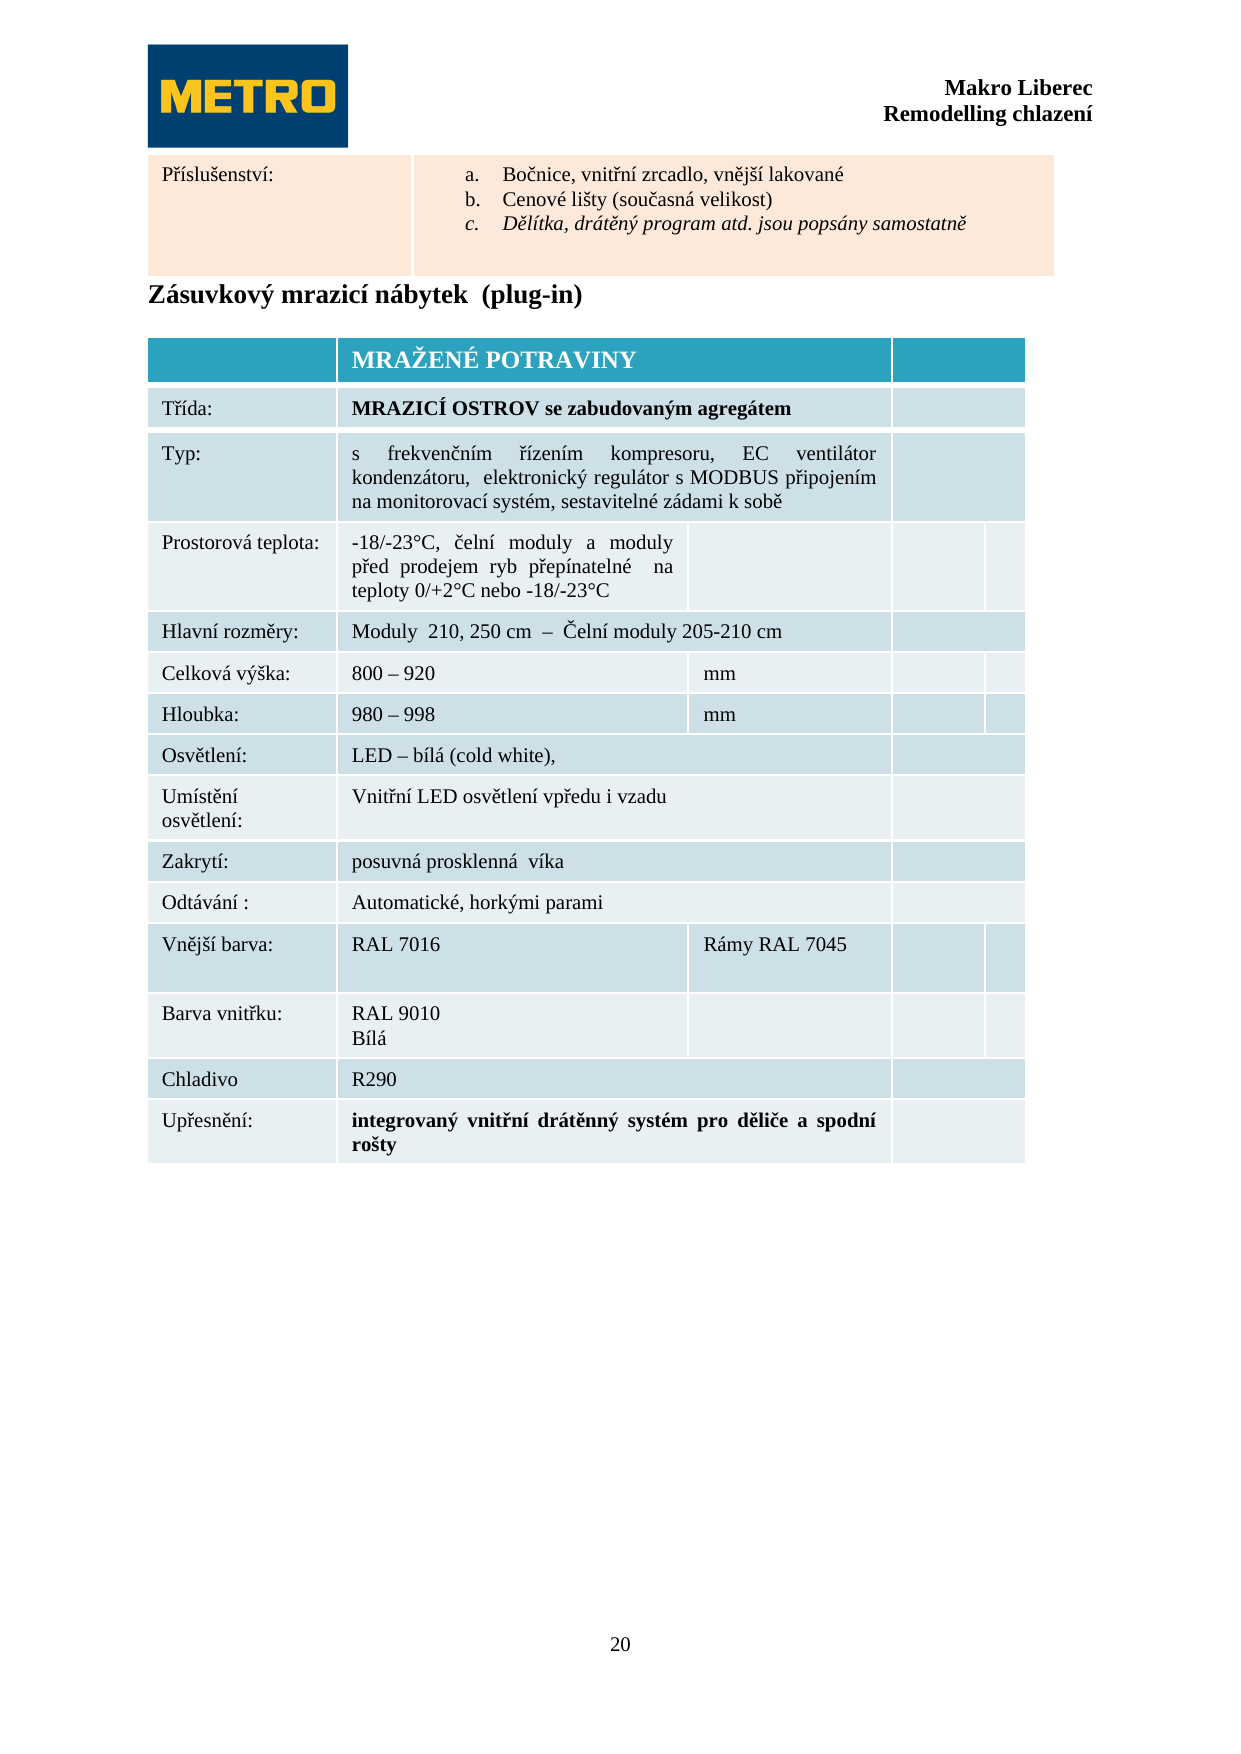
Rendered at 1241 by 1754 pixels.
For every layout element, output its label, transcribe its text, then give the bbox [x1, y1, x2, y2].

table_cell [893, 694, 984, 733]
table_cell Celková výška: [148, 653, 336, 692]
table_cell [893, 653, 984, 692]
table_cell [893, 433, 1025, 521]
table_cell Moduly 210, 250 cm – Čelní moduly 205-210 cm [338, 612, 891, 651]
table_cell Hloubka: [148, 694, 336, 733]
text Zásuvkový mrazicí nábytek (plug-in) [148, 278, 1093, 309]
table_cell [893, 994, 984, 1057]
table_cell [893, 883, 1025, 922]
table_cell Hlavní rozměry: [148, 612, 336, 651]
table_cell [893, 924, 984, 992]
table_cell [893, 776, 1025, 839]
table_cell Zakrytí: [148, 842, 336, 881]
table_cell Příslušenství: [148, 155, 411, 276]
table_cell [893, 735, 1025, 774]
table_cell [986, 653, 1025, 692]
table_cell Vnitřní LED osvětlení vpředu i vzadu [338, 776, 891, 839]
table_cell [893, 1059, 1025, 1098]
table_cell Bočnice, vnitřní zrcadlo, vnější lakované Cenové lišty (současná velikost) Dělítka, drátěný program atd. jsou popsány samostatně [414, 155, 1054, 276]
table_cell [689, 523, 891, 610]
table_cell mm [689, 653, 891, 692]
table_cell [893, 612, 1025, 651]
table_cell Chladivo [148, 1059, 336, 1098]
table_cell 800 – 920 [338, 653, 687, 692]
table_cell [893, 388, 1025, 427]
table_cell [986, 694, 1025, 733]
table_header [893, 338, 1025, 382]
table_cell RAL 9010 Bílá [338, 994, 687, 1057]
table_cell Osvětlení: [148, 735, 336, 774]
table_cell [893, 842, 1025, 881]
table_cell -18/-23°C, čelní moduly a moduly před prodejem ryb přepínatelné na teploty 0/+2°C nebo -18/-23°C [338, 523, 687, 610]
table_header [148, 338, 336, 382]
table_cell Vnější barva: [148, 924, 336, 992]
table_cell Typ: [148, 433, 336, 521]
table_cell [986, 523, 1025, 610]
table_cell Upřesnění: [148, 1100, 336, 1163]
table_cell Umístění osvětlení: [148, 776, 336, 839]
table_cell integrovaný vnitřní drátěnný systém pro děliče a spodní rošty [338, 1100, 891, 1163]
table_cell Automatické, horkými parami [338, 883, 891, 922]
table_cell Třída: [148, 388, 336, 427]
table_cell s frekvenčním řízením kompresoru, EC ventilátor kondenzátoru, elektronický regulátor s MODBUS připojením na monitorovací systém, sestavitelné zádami k sobě [338, 433, 891, 521]
table_cell R290 [338, 1059, 891, 1098]
table_cell [893, 523, 984, 610]
table_header MRAŽENÉ POTRAVINY [338, 338, 891, 382]
table_cell Odtávání : [148, 883, 336, 922]
table_cell posuvná prosklenná víka [338, 842, 891, 881]
table_cell MRAZICÍ OSTROV se zabudovaným agregátem [338, 388, 891, 427]
table_cell Barva vnitřku: [148, 994, 336, 1057]
table_cell [986, 924, 1025, 992]
table_cell LED – bílá (cold white), [338, 735, 891, 774]
table_cell [893, 1100, 1025, 1163]
picture [147, 44, 349, 148]
table_cell Prostorová teplota: [148, 523, 336, 610]
table_cell [689, 994, 891, 1057]
table_cell Rámy RAL 7045 [689, 924, 891, 992]
table_cell [986, 994, 1025, 1057]
table_cell RAL 7016 [338, 924, 687, 992]
table_cell 980 – 998 [338, 694, 687, 733]
table_cell mm [689, 694, 891, 733]
